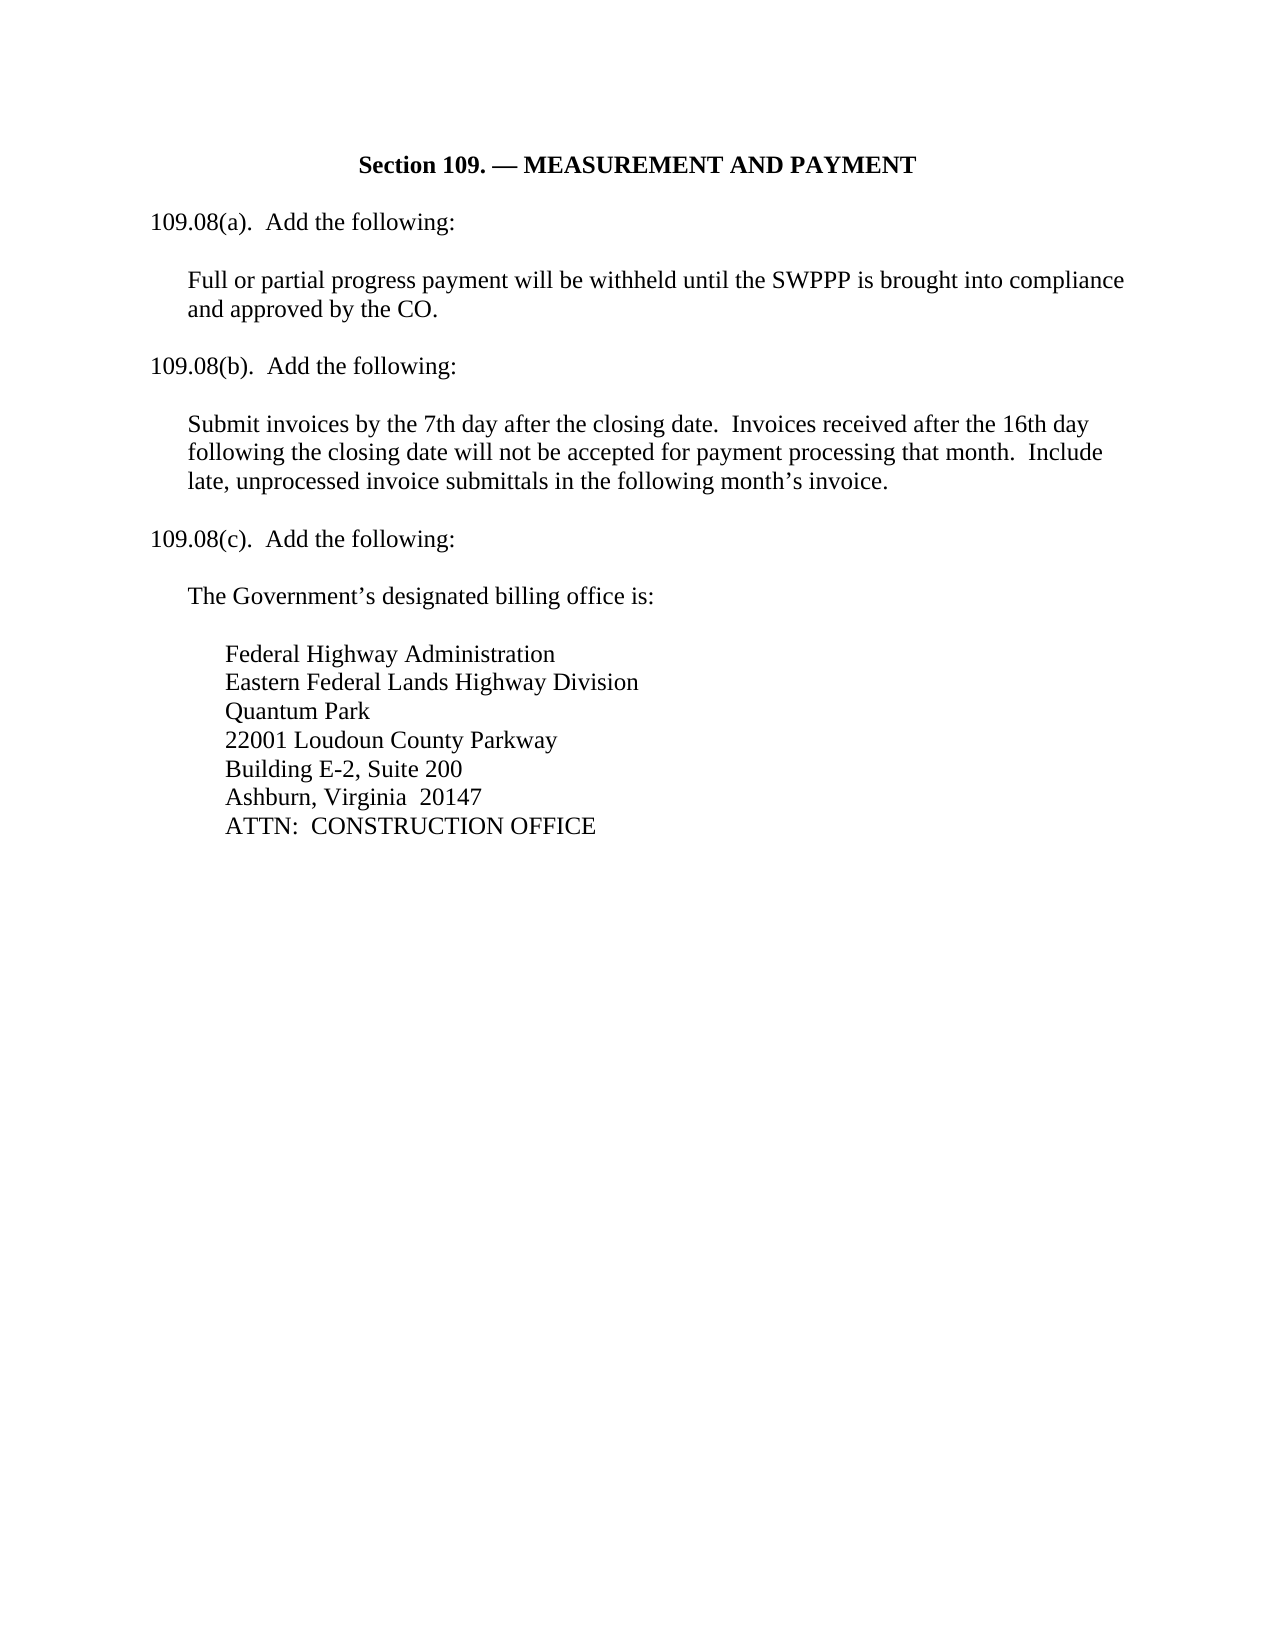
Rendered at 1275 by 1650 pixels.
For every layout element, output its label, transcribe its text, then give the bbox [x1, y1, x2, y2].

text Federal Highway Administration [225, 639, 1125, 667]
text 109.08(a). Add the following: [150, 207, 1125, 236]
text Quantum Park [225, 696, 1125, 725]
text Submit invoices by the 7th day after the closing date. Invoices received after the 16th day following the closing date will not be accepted for payment processing that month. Include late, unprocessed invoice submittals in the following month’s invoice. [187, 409, 1125, 495]
text 22001 Loudoun County Parkway [225, 725, 1125, 754]
text ATTN: CONSTRUCTION OFFICE [225, 811, 1125, 840]
text Full or partial progress payment will be withheld until the SWPPP is brought into compliance and approved by the CO. [187, 265, 1125, 322]
text Ashburn, Virginia 20147 [225, 782, 1125, 811]
text Building E-2, Suite 200 [225, 754, 1125, 782]
text 109.08(c). Add the following: [150, 524, 1125, 552]
text 109.08(b). Add the following: [150, 351, 1125, 380]
text Eastern Federal Lands Highway Division [225, 667, 1125, 696]
text The Government’s designated billing office is: [187, 581, 1125, 610]
subtitle Section 109. — MEASUREMENT AND PAYMENT [150, 150, 1125, 179]
